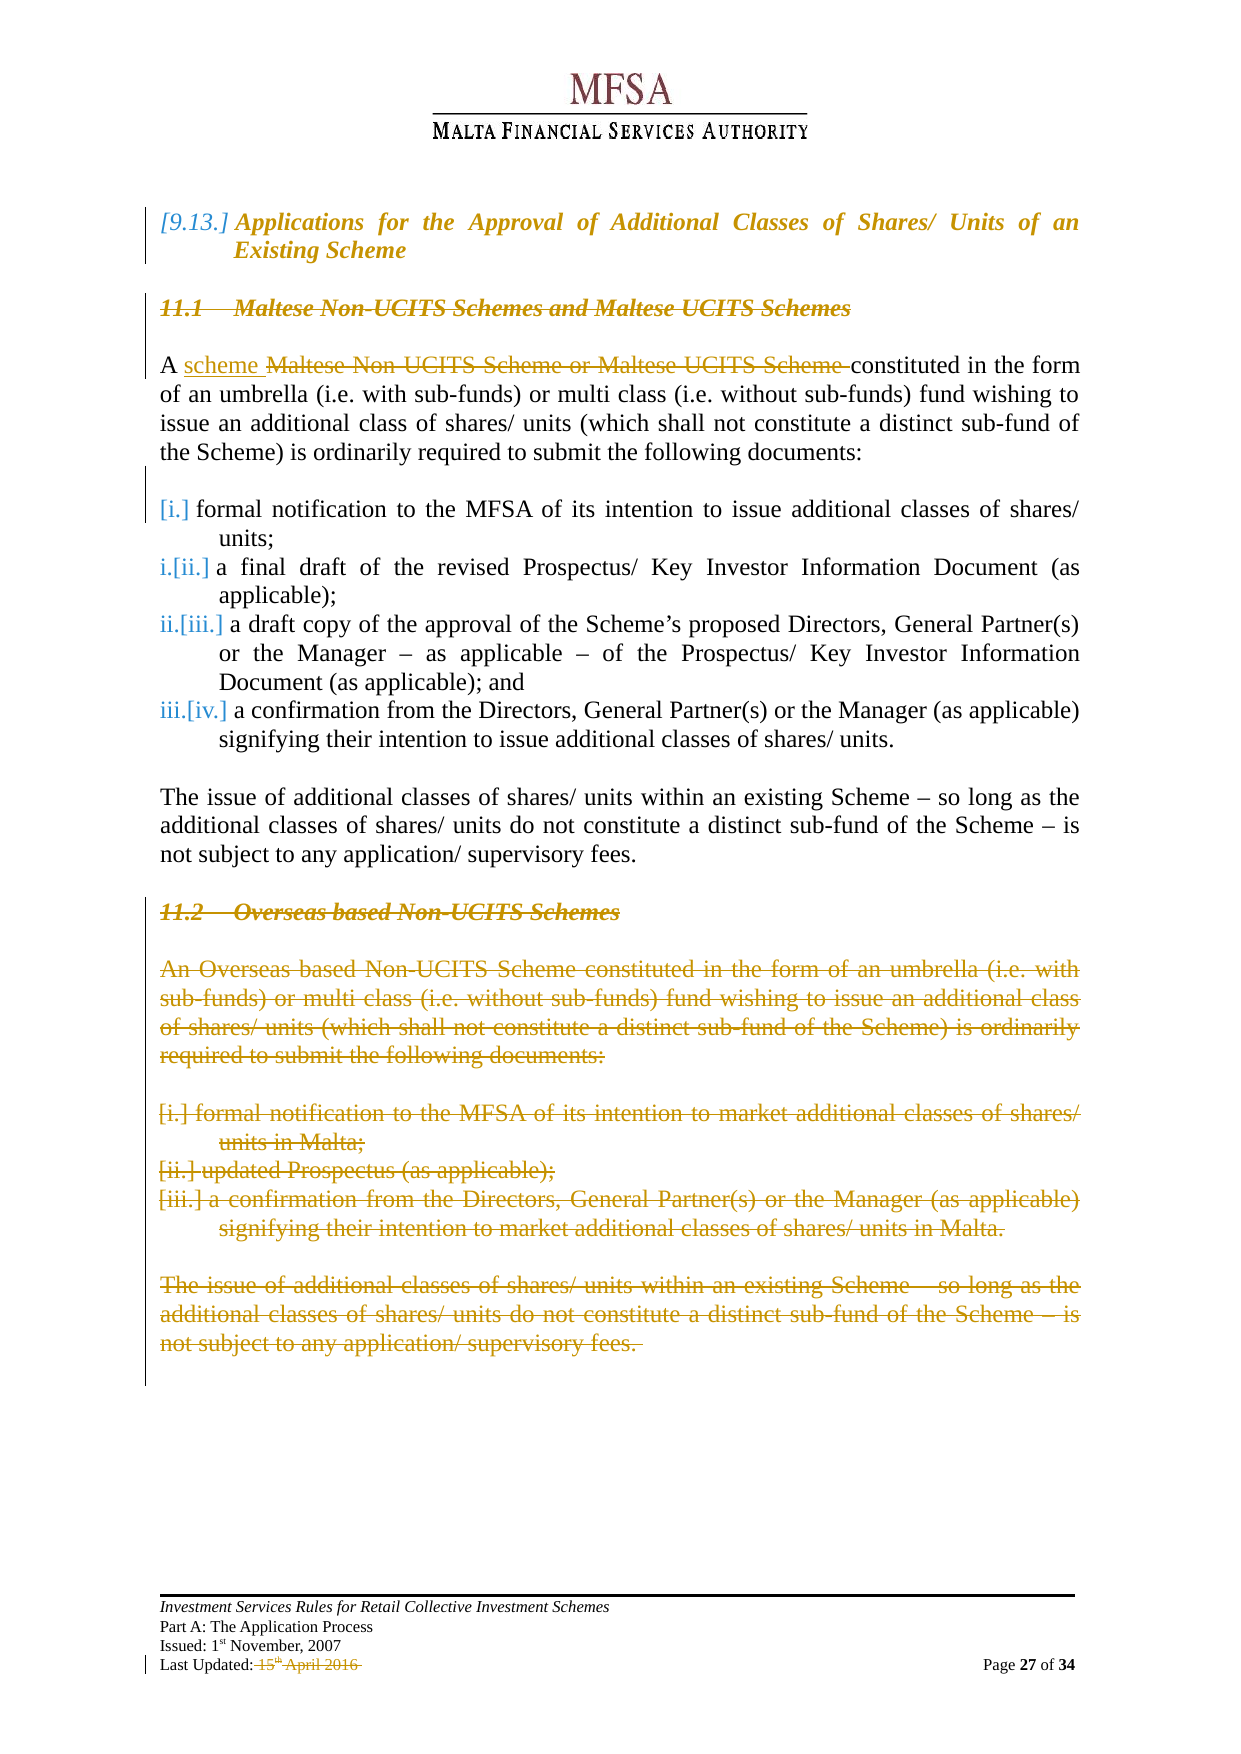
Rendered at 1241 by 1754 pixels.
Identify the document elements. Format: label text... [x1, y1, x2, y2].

list formal notification to the MFSA of its intention to issue additional classes of shares/ units; [159, 494, 1081, 552]
text A constituted in the form of an umbrella (i.e. with sub-funds) or multi class (i.e. without sub-funds) fund wishing to issue an additional class of shares/ units (which shall not constitute a distinct sub-fund of the Scheme) is ordinarily required to submit the following documents: [159, 351, 1081, 466]
list a final draft of the revised Prospectus/ Key Investor Information Document (as applicable); [159, 552, 1081, 609]
list a draft copy of the approval of the Scheme’s proposed Directors, General Partner(s) or the Manager – as applicable – of the Prospectus/ Key Investor Information Document (as applicable); and [159, 609, 1081, 696]
list a confirmation from the Directors, General Partner(s) or the Manager (as applicable) signifying their intention to issue additional classes of shares/ units. [159, 696, 1081, 753]
subtitle The issue of additional classes of shares/ units within an existing Scheme – so long as the additional classes of shares/ units do not constitute a distinct sub-fund of the Scheme – is not subject to any application/ supervisory fees. [160, 782, 1081, 868]
subtitle Applications for the Approval of Additional Classes of Shares/ Units of an Existing Scheme [159, 207, 1081, 264]
picture [432, 73, 808, 139]
